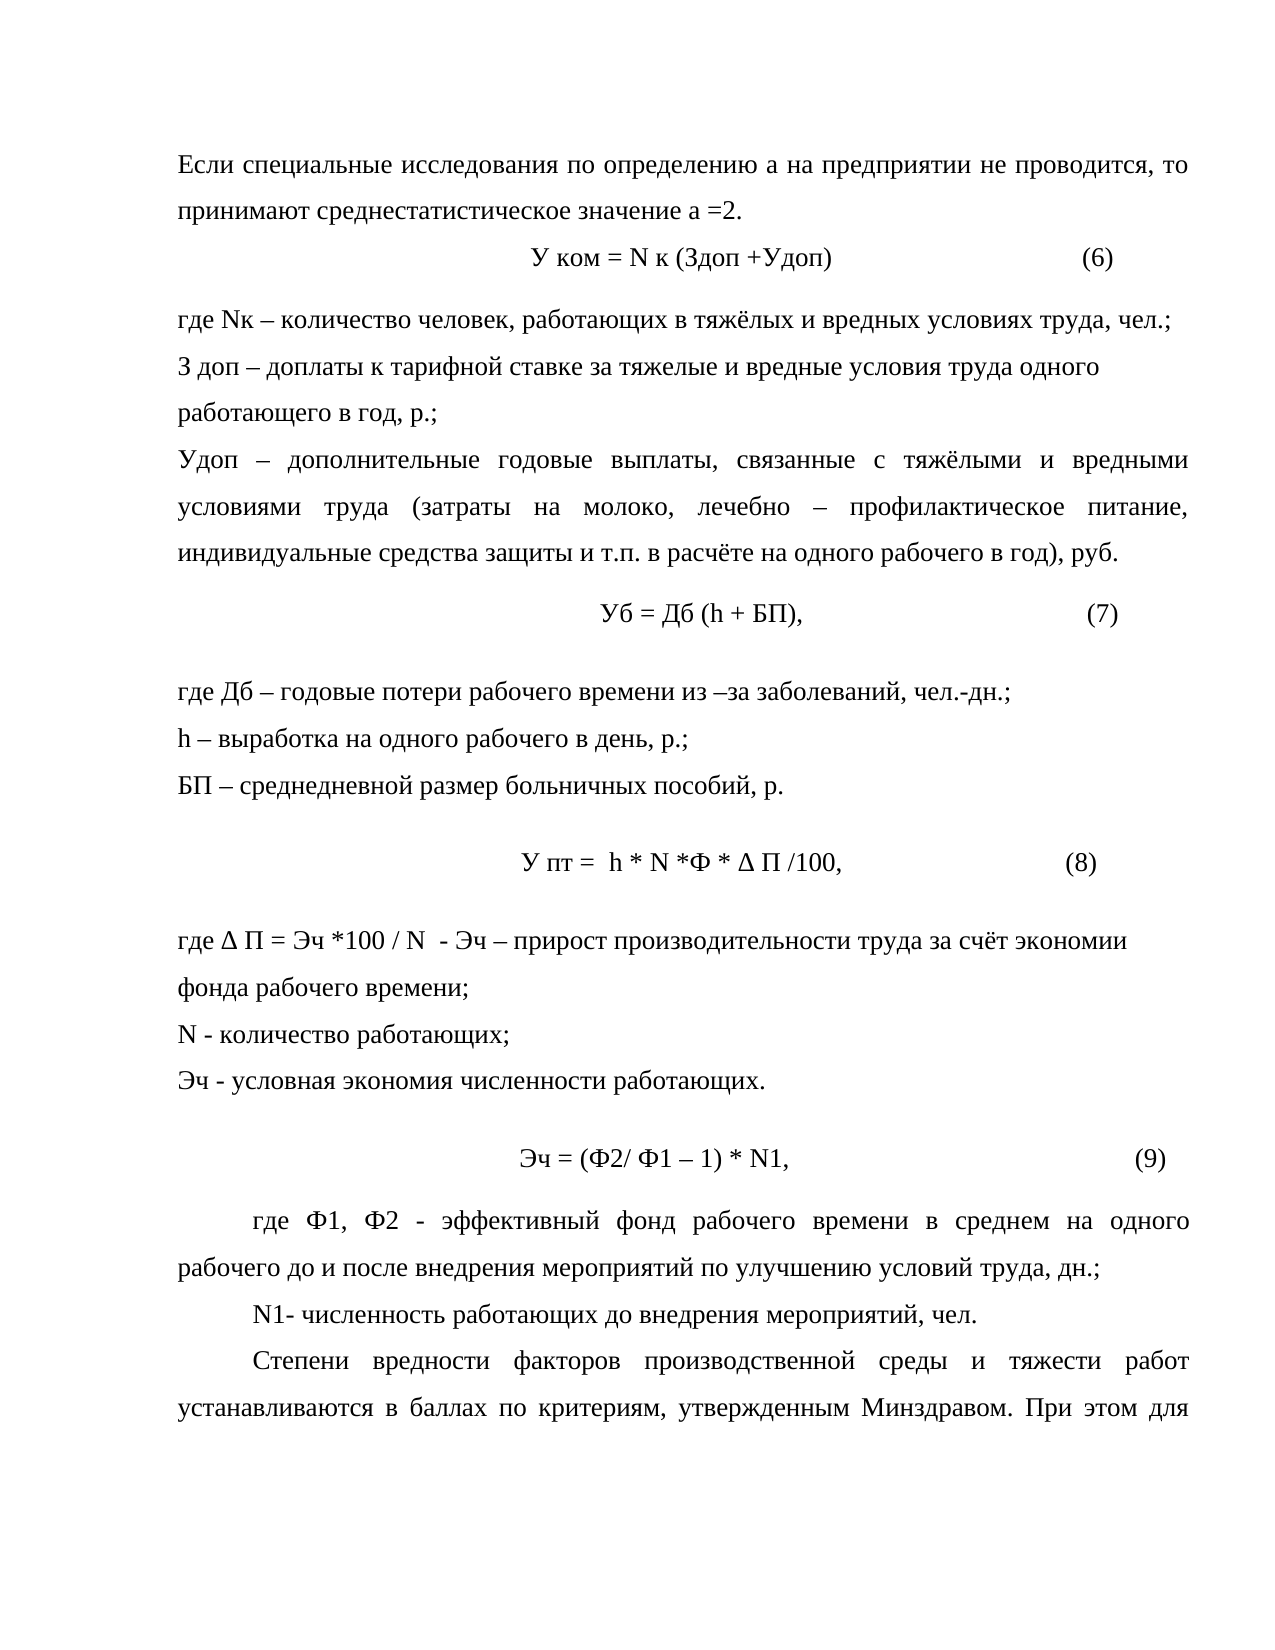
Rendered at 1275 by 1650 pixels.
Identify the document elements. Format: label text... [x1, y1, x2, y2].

text где ∆ П = Эч *100 / N - Эч – прирост производительности труда за счёт экономии фонда рабочего времени;<> [177, 924, 1190, 1002]
text <Э><ч>< ><- ><условная ><экономия ><численности ><работающих.> [177, 1064, 1190, 1096]
text Удоп – дополнительные годовые выплаты, связанные с тяжёлыми и вредными условиями труда (затраты на молоко, лечебно – профилактическое питание, индивидуальные средства защиты и т.п. в расчёте на одного рабочего в год), руб. [177, 443, 1190, 568]
text У ком = N к (Здоп +Удоп) (6) [177, 241, 1190, 272]
text <N ><- ><количество ><работающих;> [177, 1018, 1190, 1049]
text <><где ><Ф><1,>< ><Ф><2>< ><- ><эффективный ><фонд ><рабочего ><времени ><в ><среднем ><на ><одного ><рабочего ><до ><и ><после ><внедрения ><мероприятий ><по ><улучшению ><условий ><труда, ><дн.;> [177, 1204, 1190, 1282]
text h – выработка на одного рабочего в день, р.; [177, 722, 1190, 753]
text Уб = Дб (h + БП), (7) [177, 598, 1190, 629]
text З доп – доплаты к тарифной ставке за тяжелые и вредные условия труда одного работающего в год, р.; [177, 350, 1190, 428]
text где Nк – количество человек, работающих в тяжёлых и вредных условиях труда, чел.; [177, 303, 1190, 334]
text БП – среднедневной размер больничных пособий, р. [177, 769, 1190, 800]
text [177, 1344, 1190, 1422]
text <Э>ч = (<Ф>2/ <Ф>1 – 1) * N1, (9) [177, 1142, 1190, 1173]
text У пт = h * N *Ф * ∆ П /100, (8) [171, 847, 1190, 878]
text Если специальные исследования по определению а на предприятии не проводится, то принимают среднестатистическое значение а =2. [177, 148, 1190, 226]
text <N1- ><численность ><работающих ><до ><внедрения ><мероприятий, ><чел.> [177, 1298, 1190, 1329]
text где Дб – годовые потери рабочего времени из –за заболеваний, чел.-дн.; [177, 675, 1190, 707]
